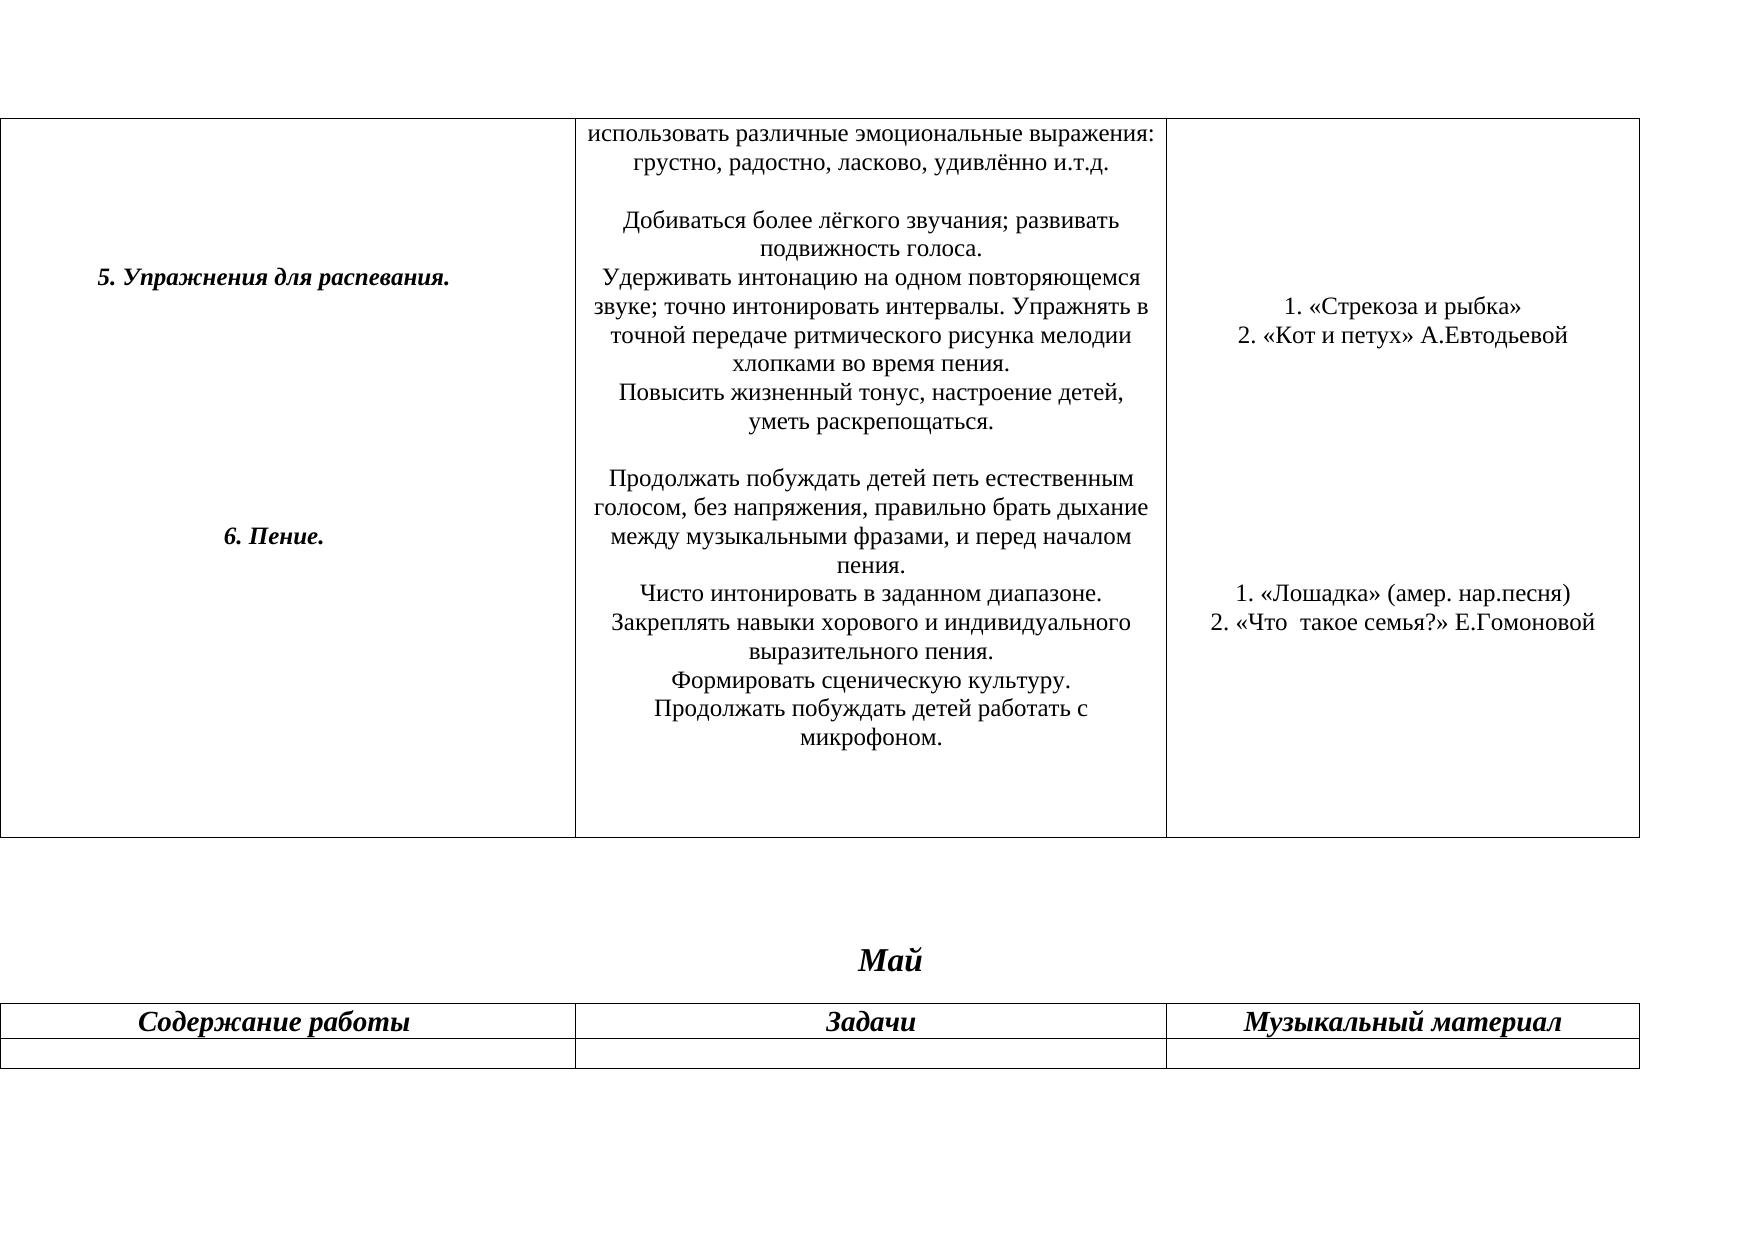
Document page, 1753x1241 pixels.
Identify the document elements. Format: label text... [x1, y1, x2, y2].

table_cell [1167, 119, 1639, 837]
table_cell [1167, 1039, 1639, 1068]
text Май [103, 940, 1677, 978]
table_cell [1, 119, 575, 837]
table_header Задачи [576, 1004, 1166, 1038]
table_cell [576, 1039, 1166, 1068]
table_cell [1, 1039, 575, 1068]
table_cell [576, 119, 1166, 837]
table_header Музыкальный материал [1167, 1004, 1639, 1038]
table_header Содержание работы [1, 1004, 575, 1038]
